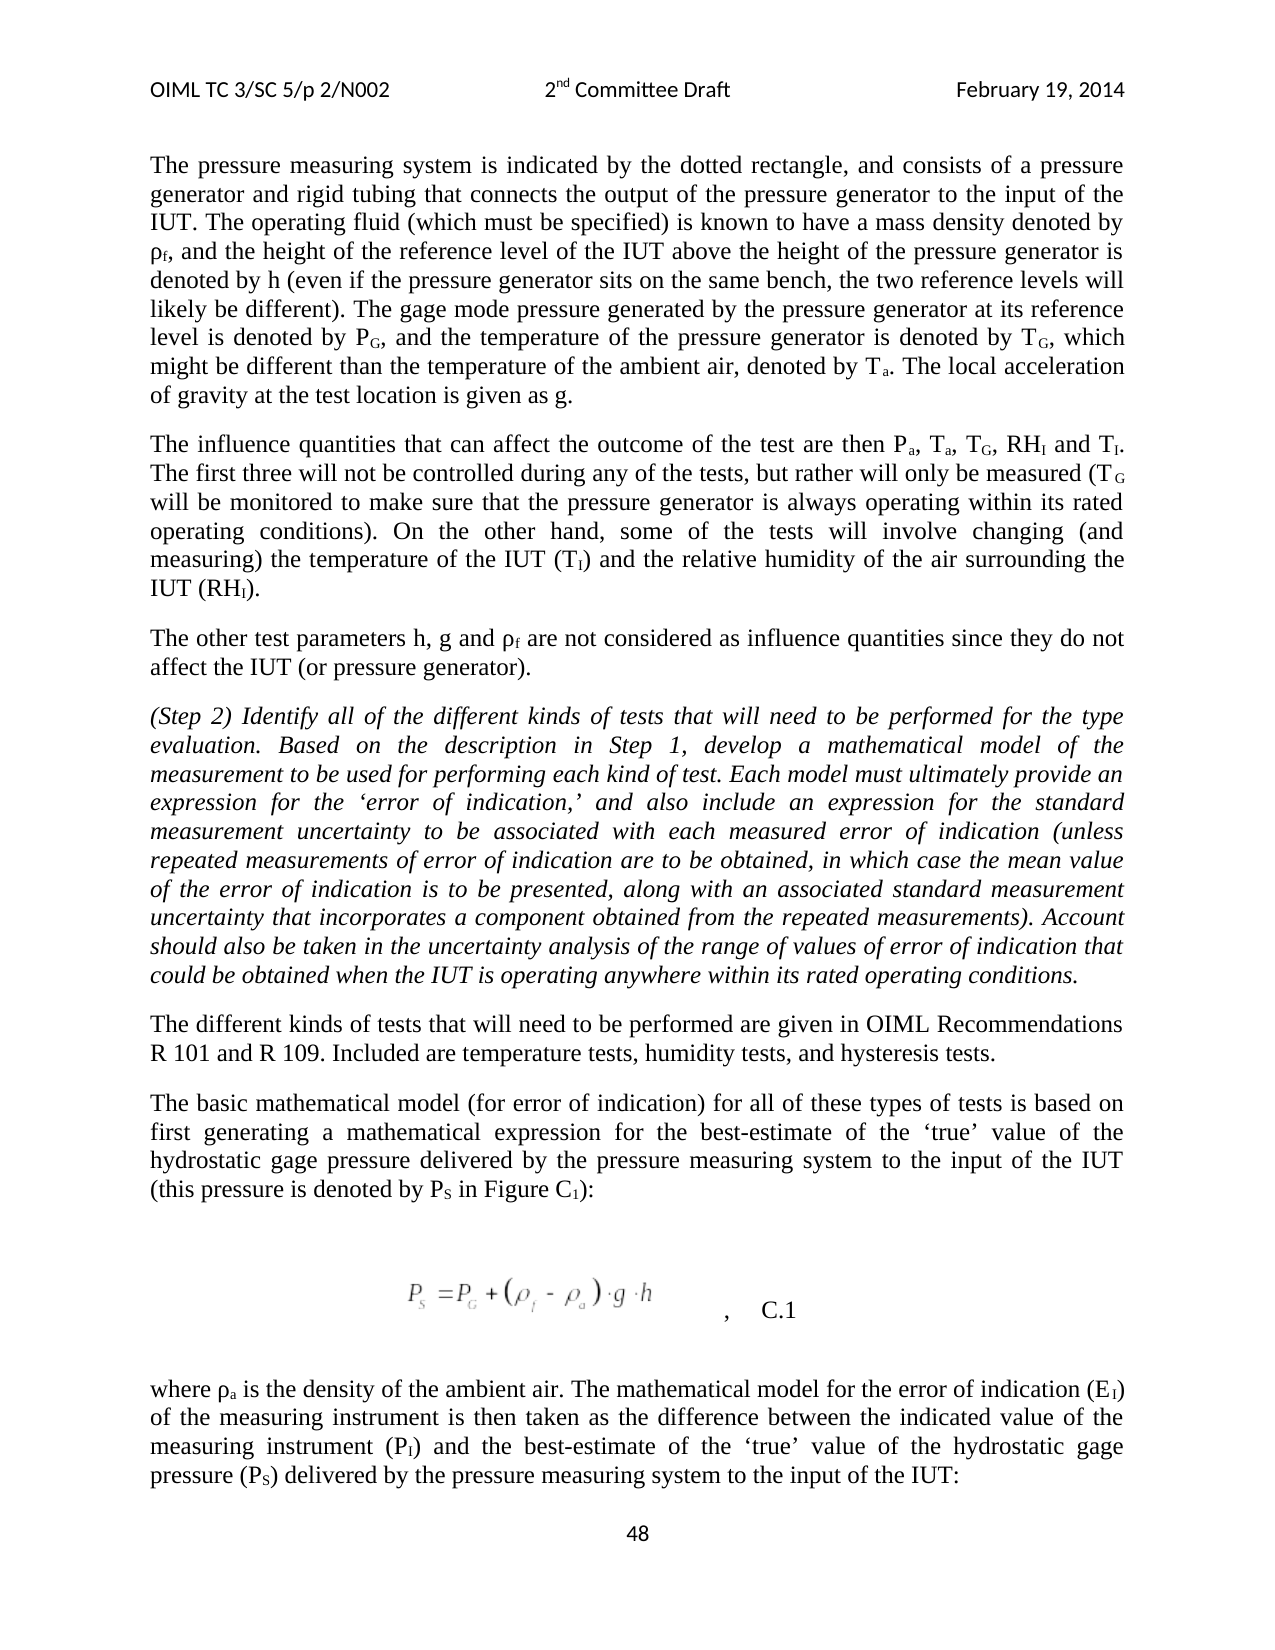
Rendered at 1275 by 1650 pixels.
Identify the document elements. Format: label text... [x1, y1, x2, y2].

text The different kinds of tests that will need to be performed are given in OIML Recommendations R 101 and R 109. Included are temperature tests, humidity tests, and hysteresis tests. [150, 1009, 1125, 1067]
text The basic mathematical model (for error of indication) for all of these types of tests is based on first generating a mathematical expression for the best-estimate of the ‘true’ value of the hydrostatic gage pressure delivered by the pressure measuring system to the input of the IUT (this pressure is denoted by PS in Figure C1): [150, 1088, 1125, 1203]
text The influence quantities that can affect the outcome of the test are then Pa, Ta, TG, RHI and TI. The first three will not be controlled during any of the tests, but rather will only be measured (TG will be monitored to make sure that the pressure generator is always operating within its rated operating conditions). On the other hand, some of the tests will involve changing (and measuring) the temperature of the IUT (TI) and the relative humidity of the air surrounding the IUT (RHI). [150, 429, 1125, 602]
text where ρa is the density of the ambient air. The mathematical model for the error of indication (EI) of the measuring instrument is then taken as the difference between the indicated value of the measuring instrument (PI) and the best-estimate of the ‘true’ value of the hydrostatic gage pressure (PS) delivered by the pressure measuring system to the input of the IUT: [150, 1374, 1125, 1489]
text , C.1 [150, 1273, 1125, 1324]
text The pressure measuring system is indicated by the dotted rectangle, and consists of a pressure generator and rigid tubing that connects the output of the pressure generator to the input of the IUT. The operating fluid (which must be specified) is known to have a mass density denoted by ρf, and the height of the reference level of the IUT above the height of the pressure generator is denoted by h (even if the pressure generator sits on the same bench, the two reference levels will likely be different). The gage mode pressure generated by the pressure generator at its reference level is denoted by PG, and the temperature of the pressure generator is denoted by TG, which might be different than the temperature of the ambient air, denoted by Ta. The local acceleration of gravity at the test location is given as g. [150, 150, 1125, 409]
text The other test parameters h, g and ρf are not considered as influence quantities since they do not affect the IUT (or pressure generator). [150, 623, 1125, 680]
text (Step 2) Identify all of the different kinds of tests that will need to be performed for the type evaluation. Based on the description in Step 1, develop a mathematical model of the measurement to be used for performing each kind of test. Each model must ultimately provide an expression for the ‘error of indication,’ and also include an expression for the standard measurement uncertainty to be associated with each measured error of indication (unless repeated measurements of error of indication are to be obtained, in which case the mean value of the error of indication is to be presented, along with an associated standard measurement uncertainty that incorporates a component obtained from the repeated measurements). Account should also be taken in the uncertainty analysis of the range of values of error of indication that could be obtained when the IUT is operating anywhere within its rated operating conditions. [150, 701, 1125, 989]
